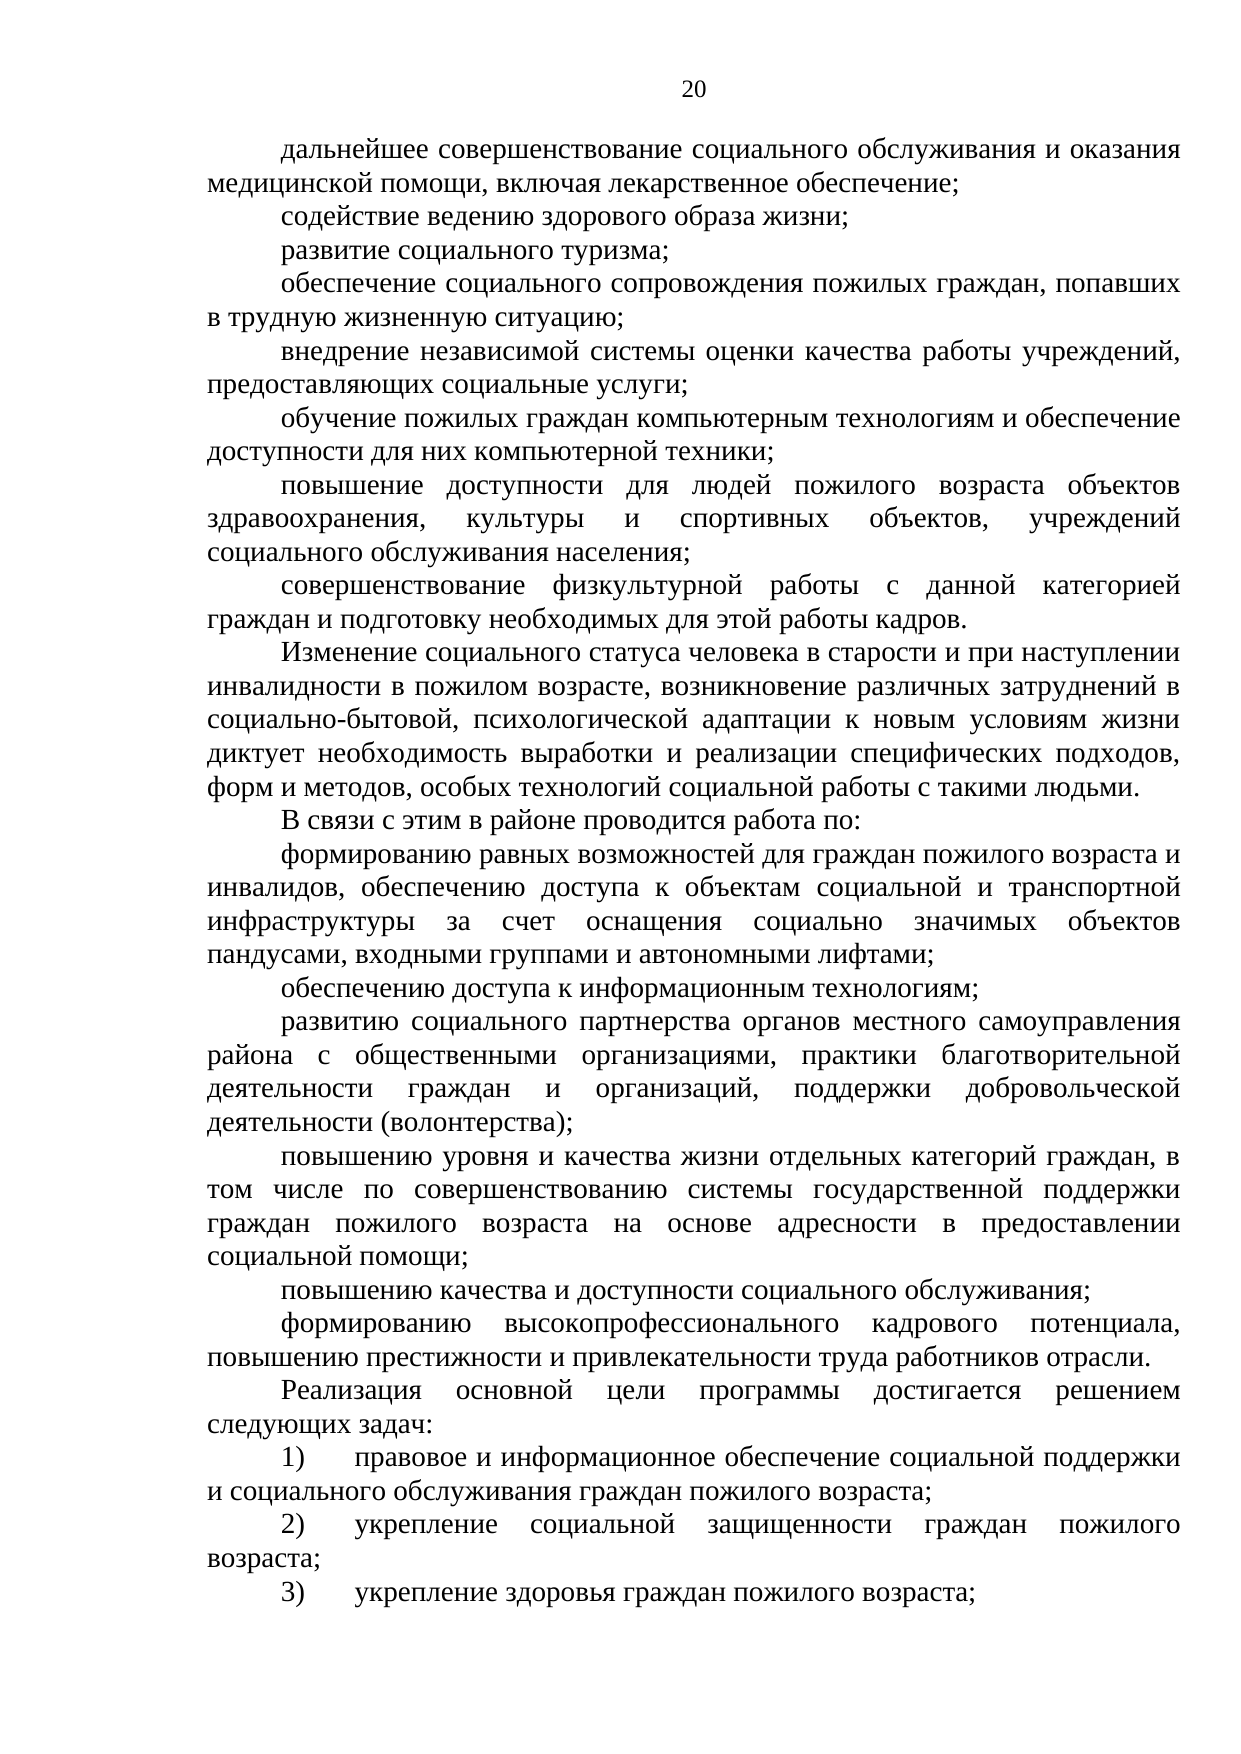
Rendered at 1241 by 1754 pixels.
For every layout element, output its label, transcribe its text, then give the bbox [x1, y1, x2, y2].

text формированию высокопрофессионального кадрового потенциала, повышению престижности и привлекательности труда работников отрасли. [207, 1305, 1181, 1372]
text развитию социального партнерства органов местного самоуправления района с общественными организациями, практики благотворительной деятельности граждан и организаций, поддержки добровольческой деятельности (волонтерства); [207, 1003, 1181, 1138]
text обеспечению доступа к информационным технологиям; [207, 970, 1181, 1003]
text совершенствование физкультурной работы с данной категорией граждан и подготовку необходимых для этой работы кадров. [207, 567, 1181, 634]
text Изменение социального статуса человека в старости и при наступлении инвалидности в пожилом возрасте, возникновение различных затруднений в социально-бытовой, психологической адаптации к новым условиям жизни диктует необходимость выработки и реализации специфических подходов, форм и методов, особых технологий социальной работы с такими людьми. [207, 634, 1181, 802]
text внедрение независимой системы оценки качества работы учреждений, предоставляющих социальные услуги; [207, 333, 1181, 400]
text обучение пожилых граждан компьютерным технологиям и обеспечение доступности для них компьютерной техники; [207, 400, 1181, 467]
list правовое и информационное обеспечение социальной поддержки и социального обслуживания граждан пожилого возраста; [207, 1439, 1181, 1507]
text содействие ведению здорового образа жизни; [207, 198, 1181, 232]
text развитие социального туризма; [207, 232, 1181, 266]
list укрепление здоровья граждан пожилого возраста; [207, 1574, 1181, 1607]
text В связи с этим в районе проводится работа по: [207, 802, 1181, 836]
text дальнейшее совершенствование социального обслуживания и оказания медицинской помощи, включая лекарственное обеспечение; [207, 131, 1181, 198]
text формированию равных возможностей для граждан пожилого возраста и инвалидов, обеспечению доступа к объектам социальной и транспортной инфраструктуры за счет оснащения социально значимых объектов пандусами, входными группами и автономными лифтами; [207, 836, 1181, 970]
text повышению уровня и качества жизни отдельных категорий граждан, в том числе по совершенствованию системы государственной поддержки граждан пожилого возраста на основе адресности в предоставлении социальной помощи; [207, 1138, 1181, 1272]
list укрепление социальной защищенности граждан пожилого возраста; [207, 1507, 1181, 1574]
text повышение доступности для людей пожилого возраста объектов здравоохранения, культуры и спортивных объектов, учреждений социального обслуживания населения; [207, 467, 1181, 567]
text обеспечение социального сопровождения пожилых граждан, попавших в трудную жизненную ситуацию; [207, 266, 1181, 333]
text Реализация основной цели программы достигается решением следующих задач: [207, 1372, 1181, 1439]
text повышению качества и доступности социального обслуживания; [207, 1272, 1181, 1305]
